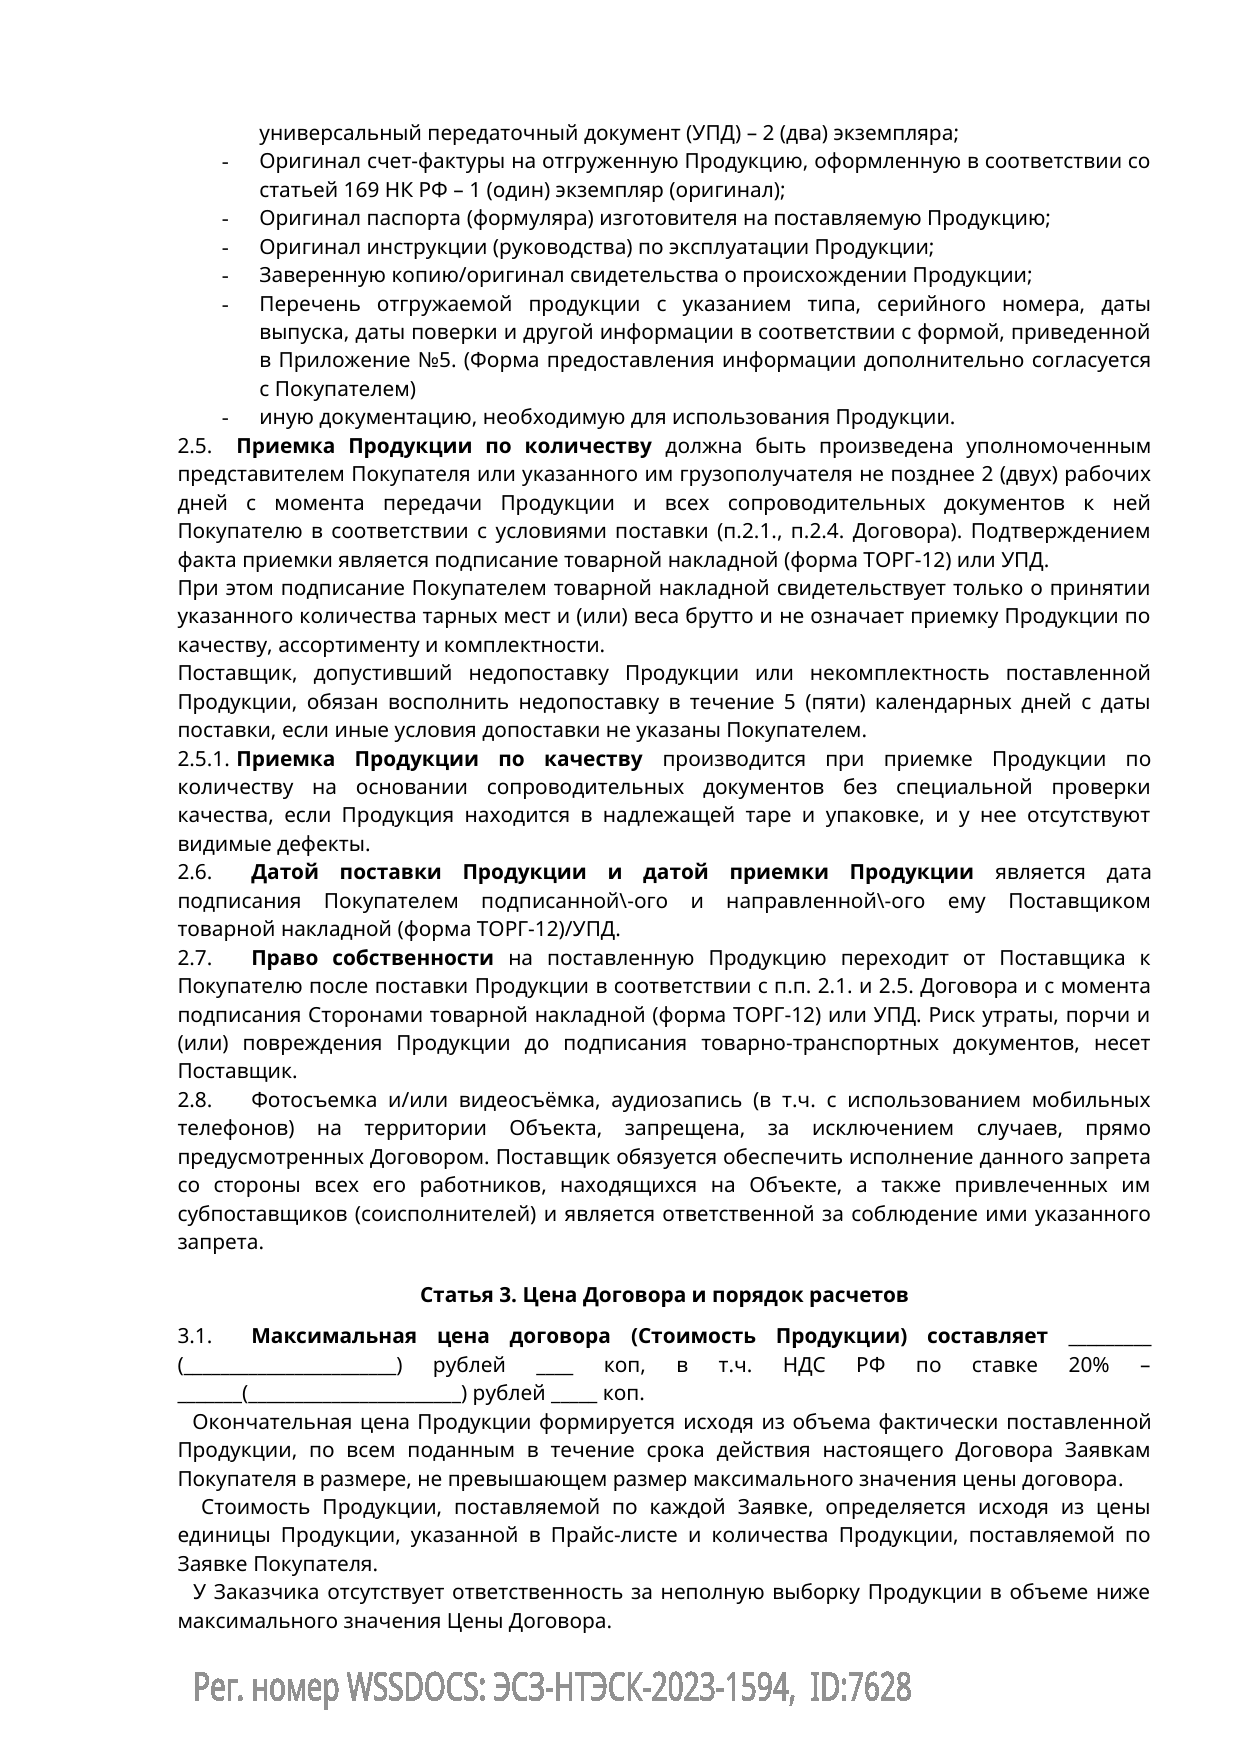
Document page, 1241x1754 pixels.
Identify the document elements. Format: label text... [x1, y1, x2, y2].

text У Заказчика отсутствует ответственность за неполную выборку Продукции в объеме ниже максимального значения Цены Договора. [177, 1577, 1152, 1634]
list Приемка Продукции по качеству производится при приемке Продукции по количеству на основании сопроводительных документов без специальной проверки качества, если Продукция находится в надлежащей таре и упаковке, и у нее отсутствуют видимые дефекты. [177, 744, 1152, 857]
list Датой поставки Продукции и датой приемки Продукции является дата подписания Покупателем подписанной\-ого и направленной\-ого ему Поставщиком товарной накладной (форма ТОРГ-12)/УПД. [177, 857, 1152, 943]
list Право собственности на поставленную Продукцию переходит от Поставщика к Покупателю после поставки Продукции в соответствии с п.п. 2.1. и 2.5. Договора и с момента подписания Сторонами товарной накладной (форма ТОРГ-12) или УПД. Риск утраты, порчи и (или) повреждения Продукции до подписания товарно-транспортных документов, несет Поставщик. [177, 943, 1152, 1085]
text Окончательная цена Продукции формируется исходя из объема фактически поставленной Продукции, по всем поданным в течение срока действия настоящего Договора Заявкам Покупателя в размере, не превышающем размер максимального значения цены договора. [177, 1407, 1152, 1492]
list Оригинал паспорта (формуляра) изготовителя на поставляемую Продукцию; [222, 203, 1152, 232]
list Оригинал счет-фактуры на отгруженную Продукцию, оформленную в соответствии со статьей 169 НК РФ – 1 (один) экземпляр (оригинал); [222, 147, 1152, 203]
text Стоимость Продукции, поставляемой по каждой Заявке, определяется исходя из цены единицы Продукции, указанной в Прайс-листе и количества Продукции, поставляемой по Заявке Покупателя. [177, 1492, 1152, 1577]
text Статья 3. Цена Договора и порядок расчетов [177, 1281, 1152, 1309]
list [222, 118, 1152, 147]
list Фотосъемка и/или видеосъёмка, аудиозапись (в т.ч. с использованием мобильных телефонов) на территории Объекта, запрещена, за исключением случаев, прямо предусмотренных Договором. Поставщик обязуется обеспечить исполнение данного запрета со стороны всех его работников, находящихся на Объекте, а также привлеченных им субпоставщиков (соисполнителей) и является ответственной за соблюдение ими указанного запрета. [177, 1085, 1152, 1256]
list иную документацию, необходимую для использования Продукции. [222, 402, 1152, 431]
text 3.1. Максимальная цена договора (Стоимость Продукции) составляет _________ (_______________________) рублей ____ коп, в т.ч. НДС РФ по ставке 20% – _______(_______________________) рублей _____ коп. [177, 1322, 1152, 1407]
list Заверенную копию/оригинал свидетельства о происхождении Продукции; [222, 260, 1152, 289]
list При этом подписание Покупателем товарной накладной свидетельствует только о принятии указанного количества тарных мест и (или) веса брутто и не означает приемку Продукции по качеству, ассортименту и комплектности. [177, 573, 1152, 658]
list Оригинал инструкции (руководства) по эксплуатации Продукции; [222, 232, 1152, 260]
list Приемка Продукции по количеству должна быть произведена уполномоченным представителем Покупателя или указанного им грузополучателя не позднее 2 (двух) рабочих дней с момента передачи Продукции и всех сопроводительных документов к ней Покупателю в соответствии с условиями поставки (п.2.1., п.2.4. Договора). Подтверждением факта приемки является подписание товарной накладной (форма ТОРГ-12) или УПД. [177, 431, 1152, 573]
list Перечень отгружаемой продукции с указанием типа, серийного номера, даты выпуска, даты поверки и другой информации в соответствии с формой, приведенной в Приложение №5. (Форма предоставления информации дополнительно согласуется с Покупателем) [222, 289, 1152, 402]
list Поставщик, допустивший недопоставку Продукции или некомплектность поставленной Продукции, обязан восполнить недопоставку в течение 5 (пяти) календарных дней с даты поставки, если иные условия допоставки не указаны Покупателем. [177, 658, 1152, 744]
